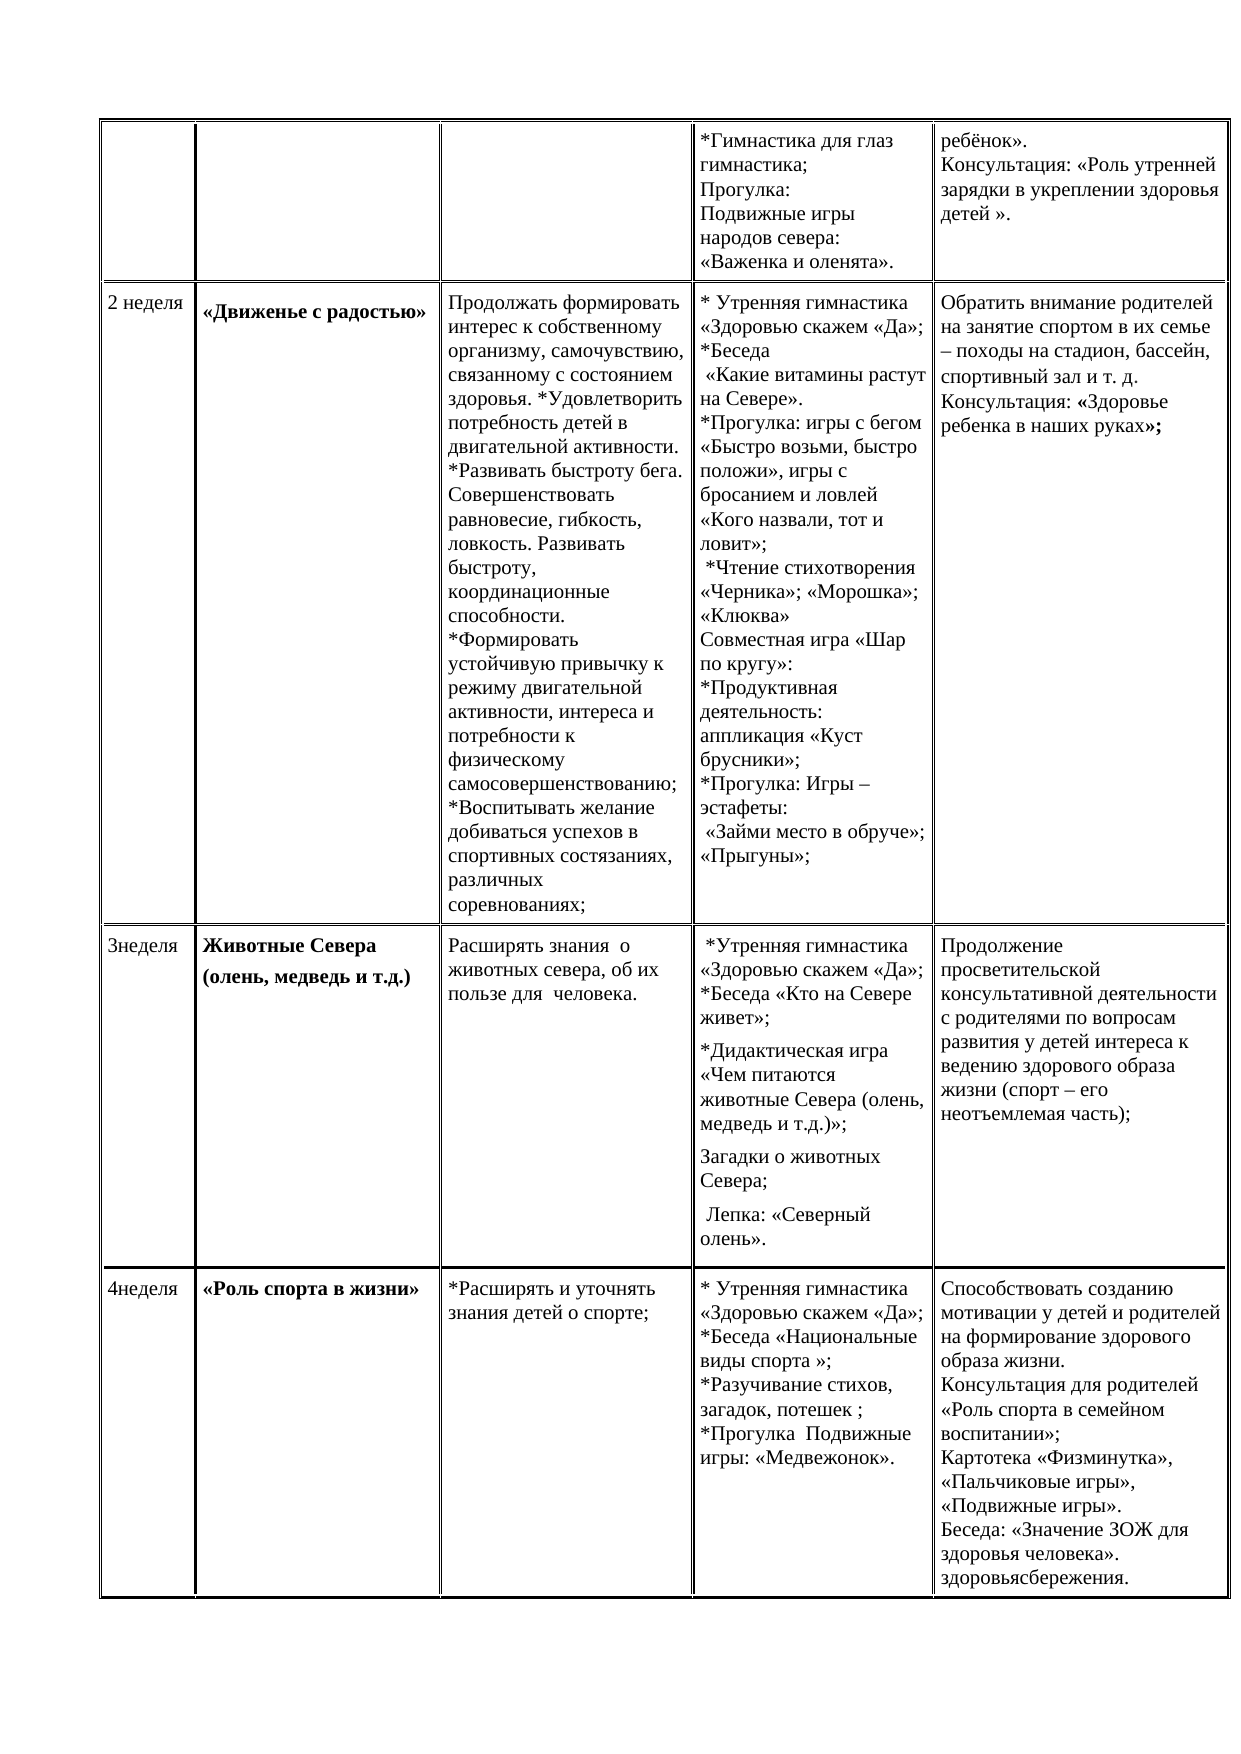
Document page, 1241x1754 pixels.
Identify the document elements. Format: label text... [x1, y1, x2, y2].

table_cell 4неделя [102, 1266, 195, 1596]
table_cell «Движенье с радостью» [197, 283, 439, 922]
table_cell Продолжение просветительской консультативной деятельности с родителями по вопросам развития у детей интереса к ведению здорового образа жизни (спорт – его неотъемлемая часть); [935, 923, 1228, 1266]
table_cell «Гигиена». [195, 122, 441, 280]
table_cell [693, 122, 934, 280]
table_cell «Роль спорта в жизни» [195, 1269, 441, 1596]
table_cell Обратить внимание родителей на занятие спортом в их семье – походы на стадион, бассейн, спортивный зал и т. д. Консультация: «Здоровье ребенка в наших руках»; [934, 280, 1229, 922]
table_cell * Утренняя гимнастика «Здоровью скажем «Да»; *Беседа «Национальные виды спорта »; *Разучивание стихов, загадок, потешек ; *Прогулка Подвижные игры: «Медвежонок». [693, 1269, 934, 1596]
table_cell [934, 122, 1227, 280]
table_cell Способствовать созданию мотивации у детей и родителей на формирование здорового образа жизни. Консультация для родителей «Роль спорта в семейном воспитании»; Картотека «Физминутка», «Пальчиковые игры», «Подвижные игры». Беседа: «Значение ЗОЖ для здоровья человека». здоровьясбережения. [934, 1266, 1227, 1596]
table_cell 2 неделя [100, 280, 195, 922]
table_cell *Утренняя гимнастика «Здоровью скажем «Да»; *Беседа «Кто на Севере живет»; *Дидактическая игра «Чем питаются животные Севера (олень, медведь и т.д.)»; Загадки о животных Севера; Лепка: «Северный олень». [695, 926, 932, 1266]
table_cell Продолжать формировать интерес к собственному организму, самочувствию, связанному с состоянием здоровья. *Удовлетворить потребность детей в двигательной активности. *Развивать быстроту бега. Совершенствовать равновесие, гибкость, ловкость. Развивать быстроту, координационные способности. *Формировать устойчивую привычку к режиму двигательной активности, интереса и потребности к физическому самосовершенствованию; *Воспитывать желание добиваться успехов в спортивных состязаниях, различных соревнованиях; [442, 283, 691, 922]
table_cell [441, 120, 693, 280]
table_cell *Расширять и уточнять знания детей о спорте; [441, 1266, 693, 1596]
table_cell * Утренняя гимнастика «Здоровью скажем «Да»; *Беседа «Какие витамины растут на Севере». *Прогулка: игры с бегом «Быстро возьми, быстро положи», игры с бросанием и ловлей «Кого назвали, тот и ловит»; *Чтение стихотворения «Черника»; «Морошка»; «Клюква» Совместная игра «Шар по кругу»: *Продуктивная деятельность: аппликация «Куст брусники»; *Прогулка: Игры – эстафеты: «Займи место в обруче»; «Прыгуны»; [695, 283, 932, 922]
table_cell Расширять знания о животных севера, об их пользе для человека. [442, 926, 691, 1266]
table_cell 1неделя [102, 122, 195, 280]
table_cell 3неделя [102, 923, 194, 1266]
table_cell Животные Севера (олень, медведь и т.д.) [197, 926, 439, 1266]
